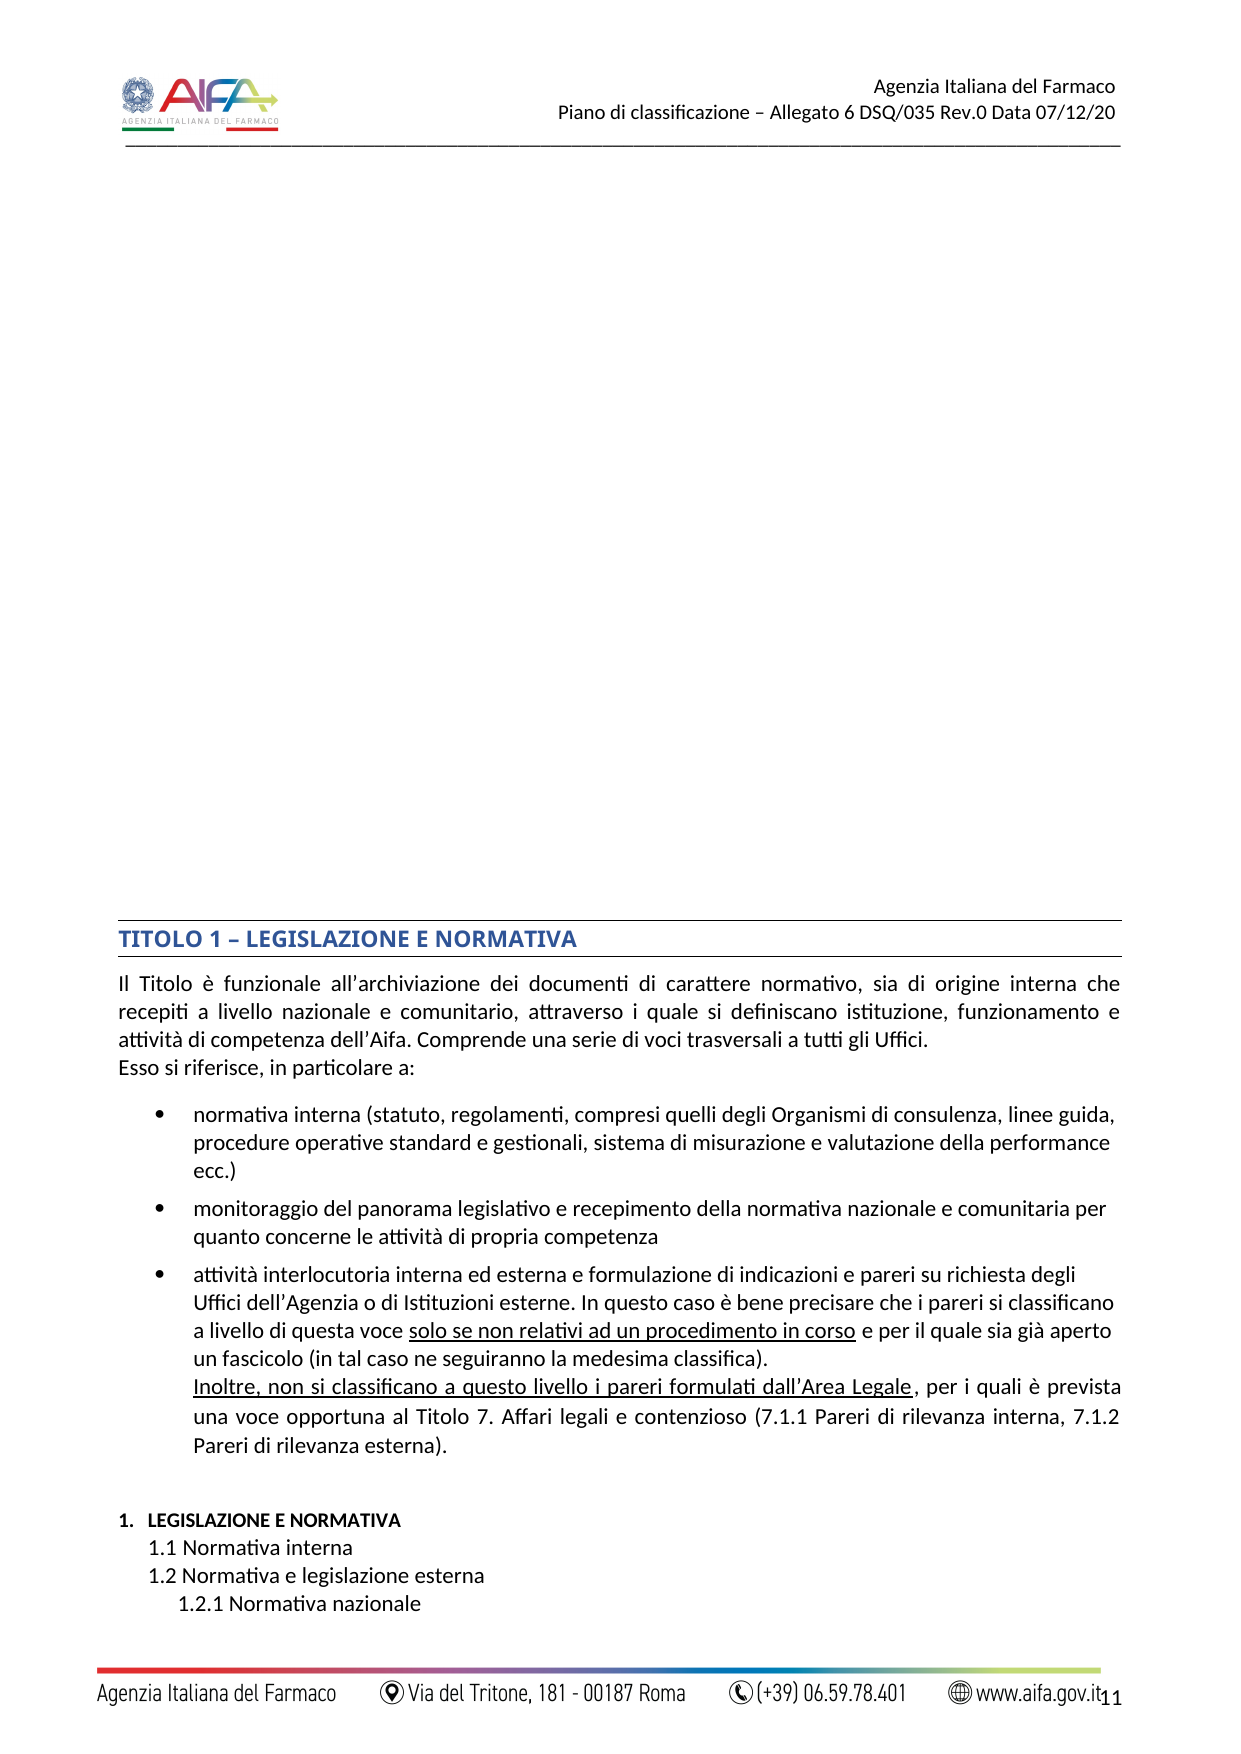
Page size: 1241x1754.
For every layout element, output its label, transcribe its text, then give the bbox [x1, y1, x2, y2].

subtitle TITOLO 1 – LEGISLAZIONE E NORMATIVA [118, 921, 1122, 956]
text Il Titolo è funzionale all’archiviazione dei documenti di carattere normativo, sia di origine interna che recepiti a livello nazionale e comunitario, attraverso i quale si definiscano istituzione, funzionamento e attività di competenza dell’Aifa. Comprende una serie di voci trasversali a tutti gli Uffici. [118, 969, 1122, 1053]
list LEGISLAZIONE E NORMATIVA [118, 1508, 1122, 1533]
text Esso si riferisce, in particolare a: [118, 1053, 1122, 1081]
picture [0, 1635, 1219, 1754]
text 1.2 Normativa e legislazione esterna [148, 1561, 1122, 1589]
list attività interlocutoria interna ed esterna e formulazione di indicazioni e pareri su richiesta degli Uffici dell’Agenzia o di Istituzioni esterne. In questo caso è bene precisare che i pareri si classificano a livello di questa voce solo se non relativi ad un procedimento in corso e per il quale sia già aperto un fascicolo (in tal caso ne seguiranno la medesima classifica). [156, 1260, 1122, 1372]
list Normativa interna [148, 1533, 1122, 1561]
picture [118, 73, 282, 135]
list normativa interna (statuto, regolamenti, compresi quelli degli Organismi di consulenza, linee guida, procedure operative standard e gestionali, sistema di misurazione e valutazione della performance ecc.) [156, 1100, 1122, 1184]
text 1.2.1 Normativa nazionale [177, 1589, 1122, 1617]
list monitoraggio del panorama legislativo e recepimento della normativa nazionale e comunitaria per quanto concerne le attività di propria competenza [156, 1194, 1122, 1250]
list Inoltre, non si classificano a questo livello i pareri formulati dall’Area Legale, per i quali è prevista una voce opportuna al Titolo 7. Affari legali e contenzioso (7.1.1 Pareri di rilevanza interna, 7.1.2 Pareri di rilevanza esterna). [193, 1372, 1122, 1460]
